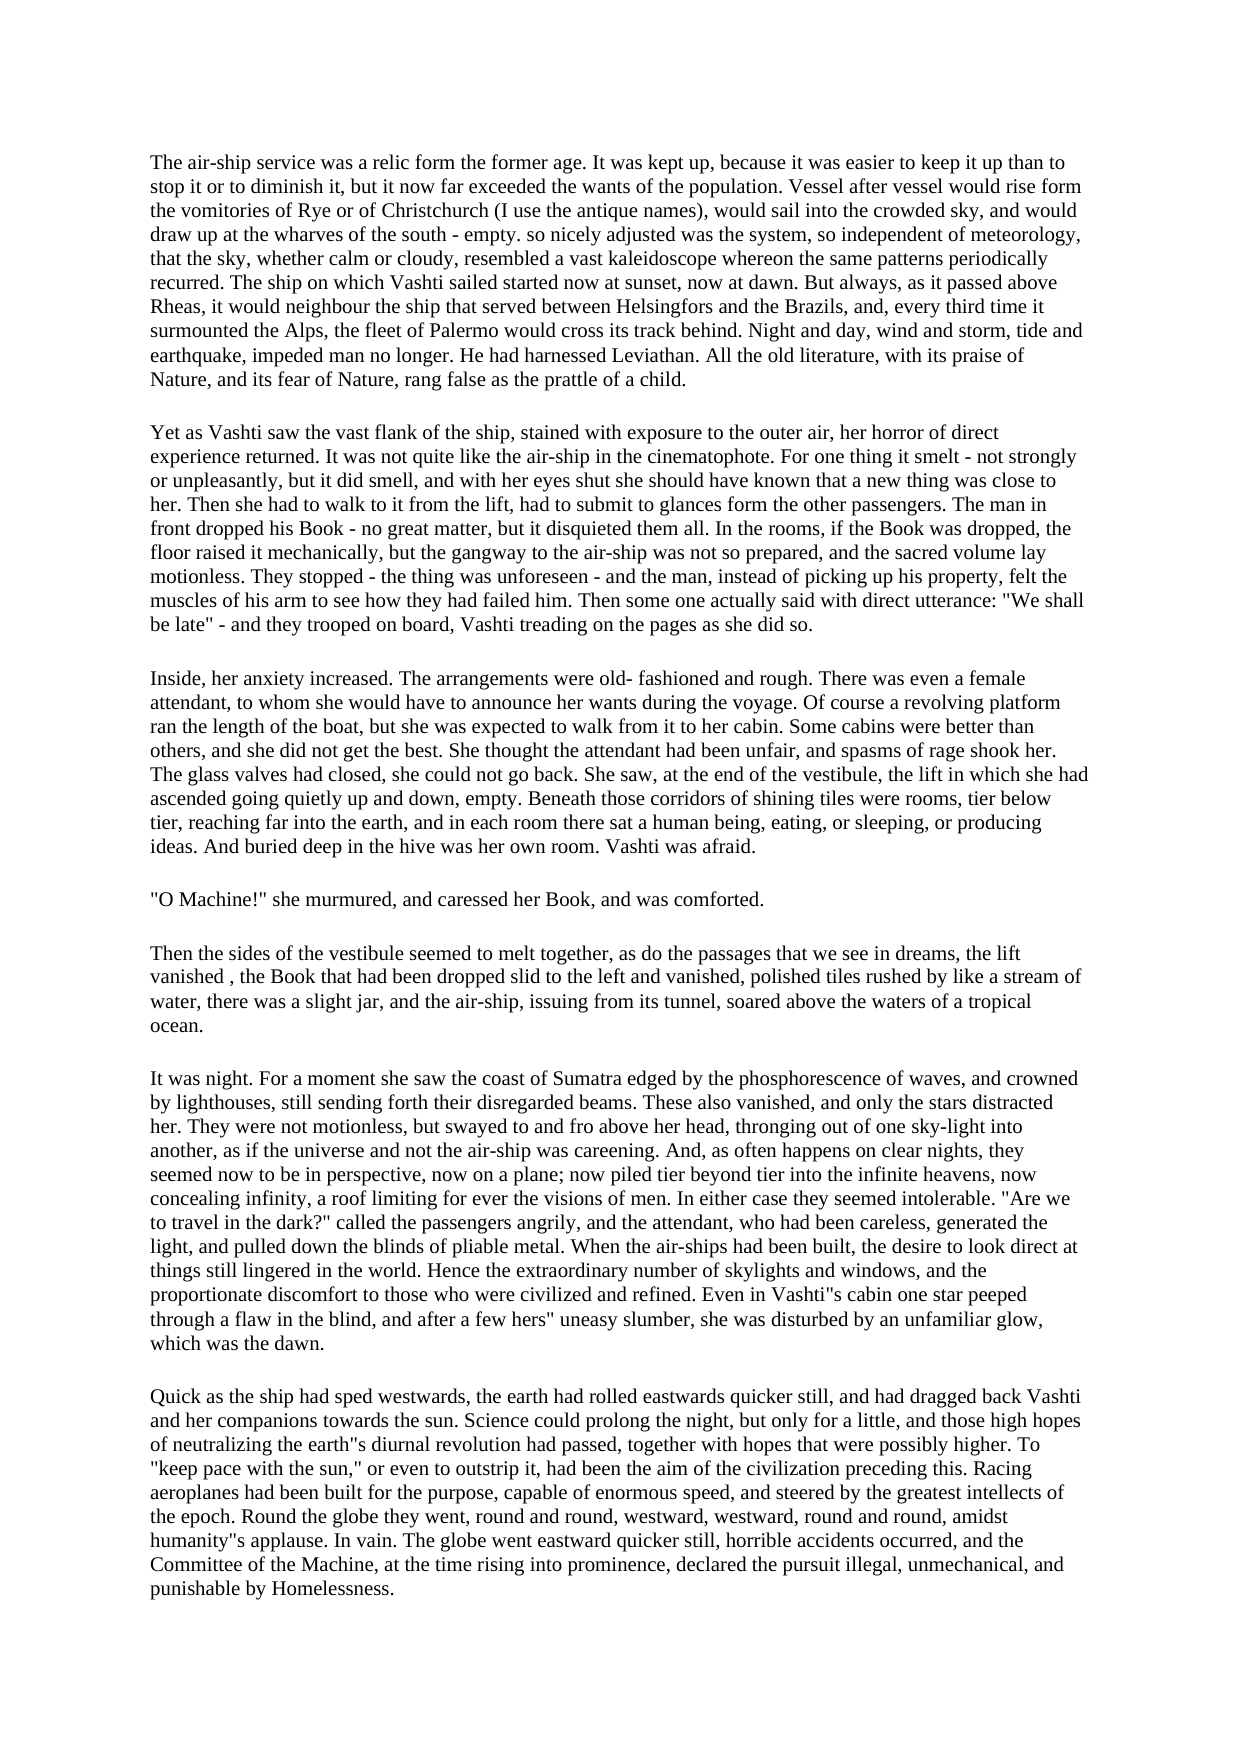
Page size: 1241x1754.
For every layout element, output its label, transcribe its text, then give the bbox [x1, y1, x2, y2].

text The air-ship service was a relic form the former age. It was kept up, because it was easier to keep it up than to stop it or to diminish it, but it now far exceeded the wants of the population. Vessel after vessel would rise form the vomitories of Rye or of Christchurch (I use the antique names), would sail into the crowded sky, and would draw up at the wharves of the south - empty. so nicely adjusted was the system, so independent of meteorology, that the sky, whether calm or cloudy, resembled a vast kaleidoscope whereon the same patterns periodically recurred. The ship on which Vashti sailed started now at sunset, now at dawn. But always, as it passed above Rheas, it would neighbour the ship that served between Helsingfors and the Brazils, and, every third time it surmounted the Alps, the fleet of Palermo would cross its track behind. Night and day, wind and storm, tide and earthquake, impeded man no longer. He had harnessed Leviathan. All the old literature, with its praise of Nature, and its fear of Nature, rang false as the prattle of a child. [150, 150, 1090, 391]
text "O Machine!" she murmured, and caressed her Book, and was comforted. [150, 887, 1090, 911]
text Yet as Vashti saw the vast flank of the ship, stained with exposure to the outer air, her horror of direct experience returned. It was not quite like the air-ship in the cinematophote. For one thing it smelt - not strongly or unpleasantly, but it did smell, and with her eyes shut she should have known that a new thing was close to her. Then she had to walk to it from the lift, had to submit to glances form the other passengers. The man in front dropped his Book - no great matter, but it disquieted them all. In the rooms, if the Book was dropped, the floor raised it mechanically, but the gangway to the air-ship was not so prepared, and the sacred volume lay motionless. They stopped - the thing was unforeseen - and the man, instead of picking up his property, felt the muscles of his arm to see how they had failed him. Then some one actually said with direct utterance: "We shall be late" - and they trooped on board, Vashti treading on the pages as she did so. [150, 420, 1090, 636]
text Quick as the ship had sped westwards, the earth had rolled eastwards quicker still, and had dragged back Vashti and her companions towards the sun. Science could prolong the night, but only for a little, and those high hopes of neutralizing the earth"s diurnal revolution had passed, together with hopes that were possibly higher. To "keep pace with the sun," or even to outstrip it, had been the aim of the civilization preceding this. Racing aeroplanes had been built for the purpose, capable of enormous speed, and steered by the greatest intellects of the epoch. Round the globe they went, round and round, westward, westward, round and round, amidst humanity"s applause. In vain. The globe went eastward quicker still, horrible accidents occurred, and the Committee of the Machine, at the time rising into prominence, declared the pursuit illegal, unmechanical, and punishable by Homelessness. [150, 1384, 1090, 1600]
text Inside, her anxiety increased. The arrangements were old- fashioned and rough. There was even a female attendant, to whom she would have to announce her wants during the voyage. Of course a revolving platform ran the length of the boat, but she was expected to walk from it to her cabin. Some cabins were better than others, and she did not get the best. She thought the attendant had been unfair, and spasms of rage shook her. The glass valves had closed, she could not go back. She saw, at the end of the vestibule, the lift in which she had ascended going quietly up and down, empty. Beneath those corridors of shining tiles were rooms, tier below tier, reaching far into the earth, and in each room there sat a human being, eating, or sleeping, or producing ideas. And buried deep in the hive was her own room. Vashti was afraid. [150, 666, 1090, 858]
text Then the sides of the vestibule seemed to melt together, as do the passages that we see in dreams, the lift vanished , the Book that had been dropped slid to the left and vanished, polished tiles rushed by like a stream of water, there was a slight jar, and the air-ship, issuing from its tunnel, soared above the waters of a tropical ocean. [150, 940, 1090, 1037]
text It was night. For a moment she saw the coast of Sumatra edged by the phosphorescence of waves, and crowned by lighthouses, still sending forth their disregarded beams. These also vanished, and only the stars distracted her. They were not motionless, but swayed to and fro above her head, thronging out of one sky-light into another, as if the universe and not the air-ship was careening. And, as often happens on clear nights, they seemed now to be in perspective, now on a plane; now piled tier beyond tier into the infinite heavens, now concealing infinity, a roof limiting for ever the visions of men. In either case they seemed intolerable. "Are we to travel in the dark?" called the passengers angrily, and the attendant, who had been careless, generated the light, and pulled down the blinds of pliable metal. When the air-ships had been built, the desire to look direct at things still lingered in the world. Hence the extraordinary number of skylights and windows, and the proportionate discomfort to those who were civilized and refined. Even in Vashti"s cabin one star peeped through a flaw in the blind, and after a few hers" uneasy slumber, she was disturbed by an unfamiliar glow, which was the dawn. [150, 1066, 1090, 1354]
